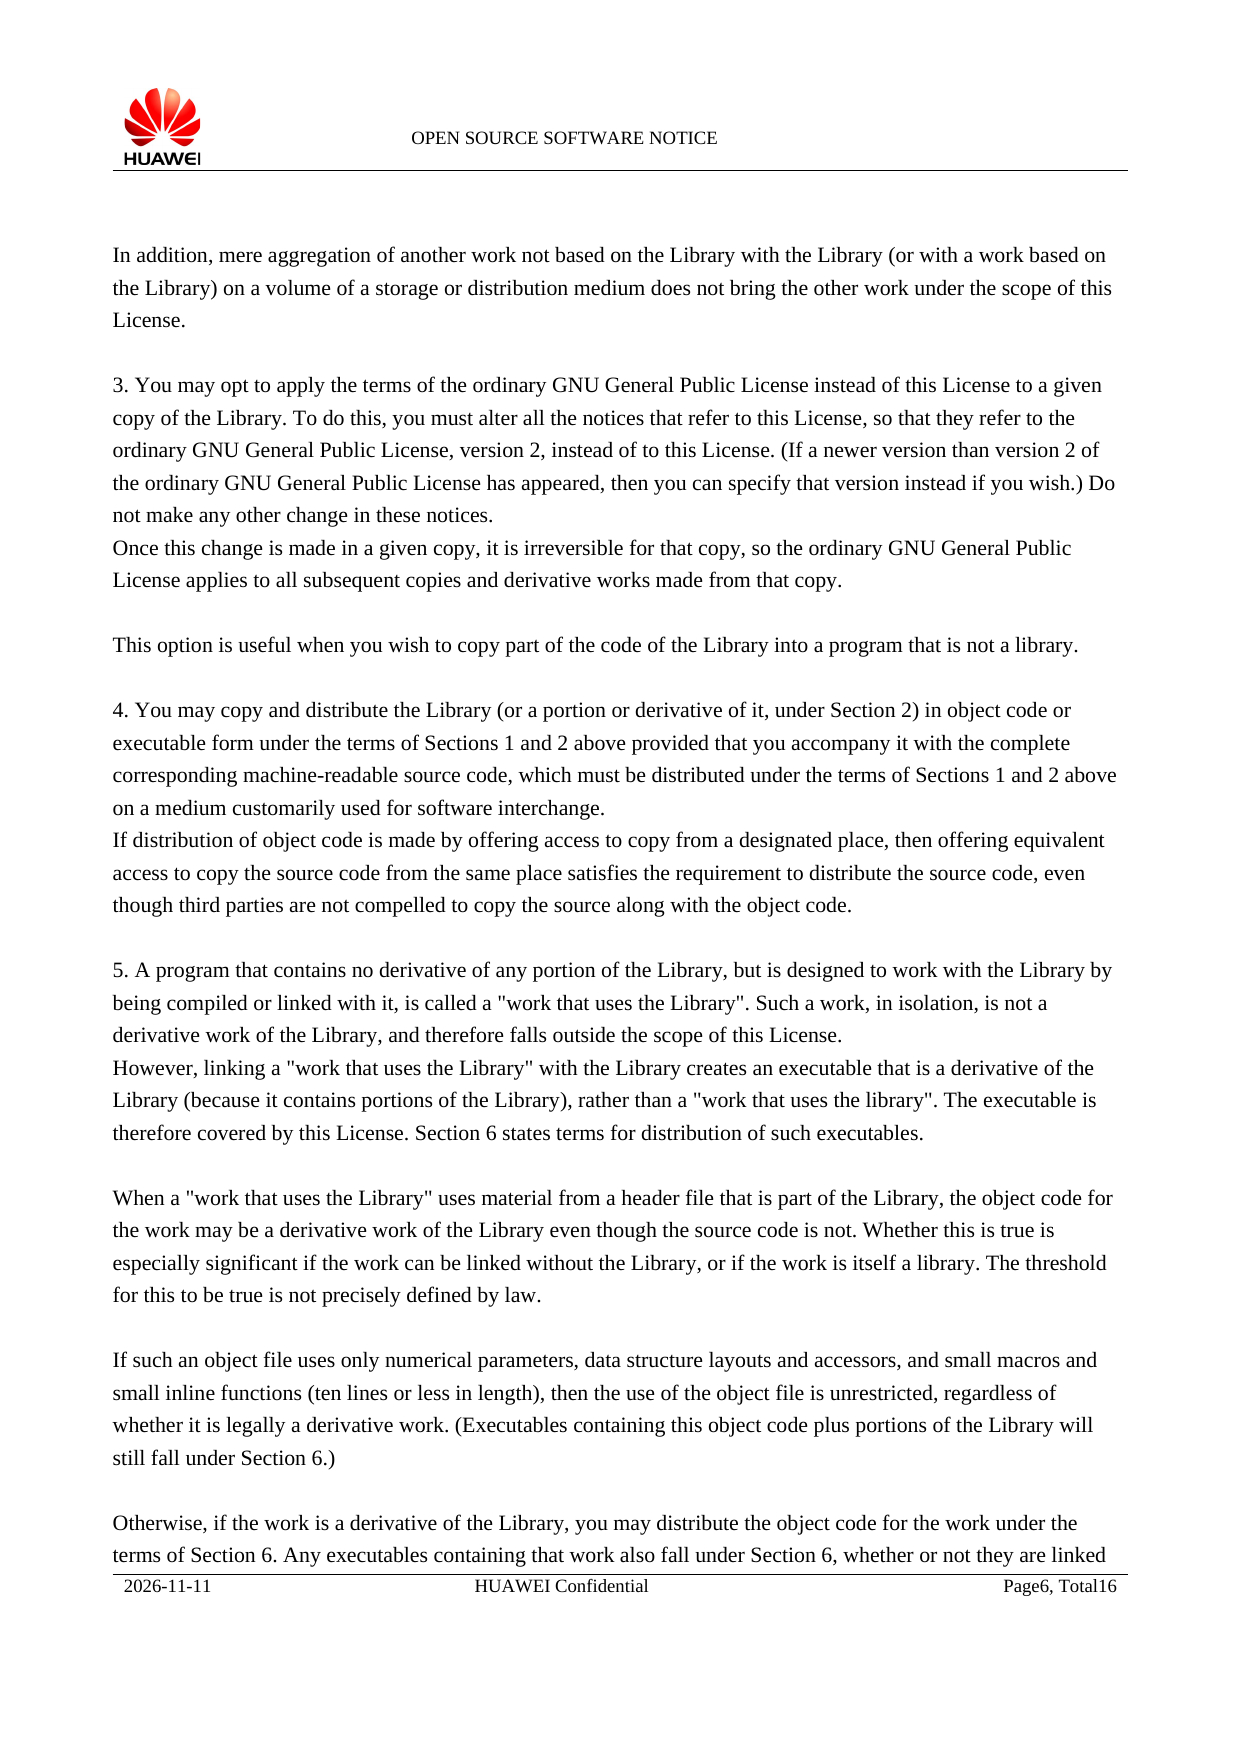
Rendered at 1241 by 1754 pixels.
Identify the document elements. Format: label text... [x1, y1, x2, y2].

text 4. You may copy and distribute the Library (or a portion or derivative of it, under Section 2) in object code or executable form under the terms of Sections 1 and 2 above provided that you accompany it with the complete corresponding machine-readable source code, which must be distributed under the terms of Sections 1 and 2 above on a medium customarily used for software interchange. [112, 694, 1128, 824]
text 3. You may opt to apply the terms of the ordinary GNU General Public License instead of this License to a given copy of the Library. To do this, you must alter all the notices that refer to this License, so that they refer to the ordinary GNU General Public License, version 2, instead of to this License. (If a newer version than version 2 of the ordinary GNU General Public License has appeared, then you can specify that version instead if you wish.) Do not make any other change in these notices. [112, 369, 1128, 531]
text In addition, mere aggregation of another work not based on the Library with the Library (or with a work based on the Library) on a volume of a storage or distribution medium does not bring the other work under the scope of this License. [112, 239, 1128, 336]
text However, linking a "work that uses the Library" with the Library creates an executable that is a derivative of the Library (because it contains portions of the Library), rather than a "work that uses the library". The executable is therefore covered by this License. Section 6 states terms for distribution of such executables. [112, 1051, 1128, 1149]
text When a "work that uses the Library" uses material from a header file that is part of the Library, the object code for the work may be a derivative work of the Library even though the source code is not. Whether this is true is especially significant if the work can be linked without the Library, or if the work is itself a library. The threshold for this to be true is not precisely defined by law. [112, 1181, 1128, 1311]
text If such an object file uses only numerical parameters, data structure layouts and accessors, and small macros and small inline functions (ten lines or less in length), then the use of the object file is unrestricted, regardless of whether it is legally a derivative work. (Executables containing this object code plus portions of the Library will still fall under Section 6.) [112, 1344, 1128, 1474]
text This option is useful when you wish to copy part of the code of the Library into a program that is not a library. [112, 629, 1128, 661]
picture [124, 88, 201, 165]
text 5. A program that contains no derivative of any portion of the Library, but is designed to work with the Library by being compiled or linked with it, is called a "work that uses the Library". Such a work, in isolation, is not a derivative work of the Library, and therefore falls outside the scope of this License. [112, 954, 1128, 1051]
text Once this change is made in a given copy, it is irreversible for that copy, so the ordinary GNU General Public License applies to all subsequent copies and derivative works made from that copy. [112, 531, 1128, 596]
text If distribution of object code is made by offering access to copy from a designated place, then offering equivalent access to copy the source code from the same place satisfies the requirement to distribute the source code, even though third parties are not compelled to copy the source along with the object code. [112, 824, 1128, 921]
